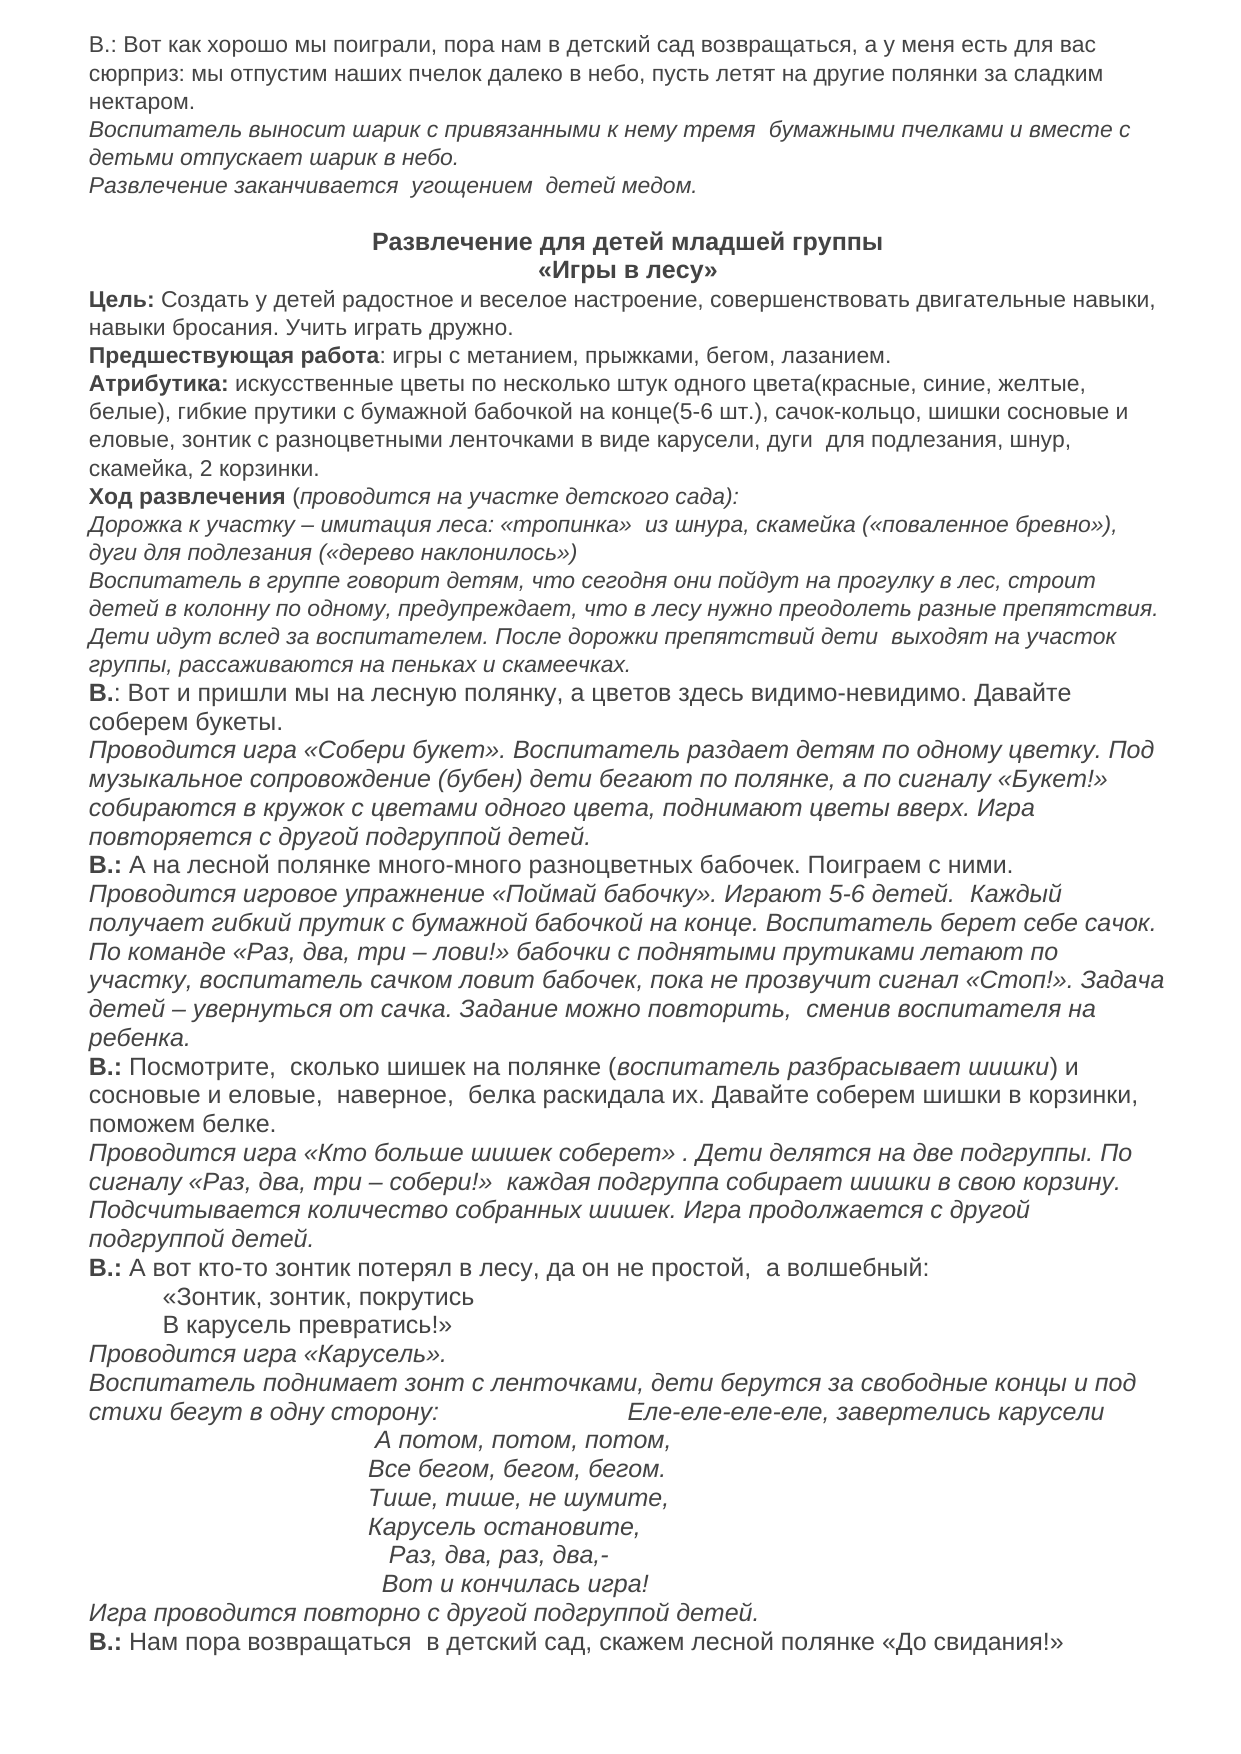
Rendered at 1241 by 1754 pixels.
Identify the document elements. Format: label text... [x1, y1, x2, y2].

text Проводится игра «Карусель». [89, 1339, 1167, 1368]
text Проводится игровое упражнение «Поймай бабочку». Играют 5-6 детей. Каждый получает гибкий прутик с бумажной бабочкой на конце. Воспитатель берет себе сачок. По команде «Раз, два, три – лови!» бабочки с поднятыми прутиками летают по участку, воспитатель сачком ловит бабочек, пока не прозвучит сигнал «Стоп!». Задача детей – увернуться от сачка. Задание можно повторить, сменив воспитателя на ребенка. [89, 879, 1167, 1051]
text Воспитатель выносит шарик с привязанными к нему тремя бумажными пчелками и вместе с детьми отпускает шарик в небо. [89, 114, 1167, 170]
text Предшествующая работа: игры с метанием, прыжками, бегом, лазанием. [89, 340, 1167, 368]
text Вот и кончилась игра! [89, 1569, 1167, 1598]
text Воспитатель в группе говорит детям, что сегодня они пойдут на прогулку в лес, строит детей в колонну по одному, предупреждает, что в лесу нужно преодолеть разные препятствия. Дети идут вслед за воспитателем. После дорожки препятствий дети выходят на участок группы, рассаживаются на пеньках и скамеечках. [89, 565, 1167, 678]
text Карусель остановите, [89, 1511, 1167, 1540]
text Воспитатель поднимает зонт с ленточками, дети берутся за свободные концы и под стихи бегут в одну сторону: Еле-еле-еле-еле, завертелись карусели [89, 1368, 1167, 1425]
text В.: Вот как хорошо мы поиграли, пора нам в детский сад возвращаться, а у меня есть для вас сюрприз: мы отпустим наших пчелок далеко в небо, пусть летят на другие полянки за сладким нектаром. [89, 29, 1167, 114]
text Развлечение заканчивается угощением детей медом. [89, 170, 1167, 198]
text А потом, потом, потом, [89, 1425, 1167, 1454]
text Проводится игра «Кто больше шишек соберет» . Дети делятся на две подгруппы. По сигналу «Раз, два, три – собери!» каждая подгруппа собирает шишки в свою корзину. Подсчитывается количество собранных шишек. Игра продолжается с другой подгруппой детей. [89, 1138, 1167, 1253]
text В.: А вот кто-то зонтик потерял в лесу, да он не простой, а волшебный: [89, 1253, 1167, 1281]
text В.: Вот и пришли мы на лесную полянку, а цветов здесь видимо-невидимо. Давайте соберем букеты. [89, 678, 1167, 735]
text Развлечение для детей младшей группы [89, 226, 1167, 255]
text В.: Нам пора возвращаться в детский сад, скажем лесной полянке «До свидания!» [89, 1626, 1167, 1655]
text «Игры в лесу» [89, 255, 1167, 284]
text В.: А на лесной полянке много-много разноцветных бабочек. Поиграем с ними. [89, 850, 1167, 879]
text Цель: Создать у детей радостное и веселое настроение, совершенствовать двигательные навыки, навыки бросания. Учить играть дружно. [89, 284, 1167, 340]
text «Зонтик, зонтик, покрутись [89, 1281, 1167, 1310]
text Раз, два, раз, два,- [89, 1540, 1167, 1569]
text Ход развлечения (проводится на участке детского сада): [89, 481, 1167, 509]
text В карусель превратись!» [89, 1310, 1167, 1339]
text Проводится игра «Собери букет». Воспитатель раздает детям по одному цветку. Под музыкальное сопровождение (бубен) дети бегают по полянке, а по сигналу «Букет!» собираются в кружок с цветами одного цвета, поднимают цветы вверх. Игра повторяется с другой подгруппой детей. [89, 735, 1167, 850]
text Атрибутика: искусственные цветы по несколько штук одного цвета(красные, синие, желтые, белые), гибкие прутики с бумажной бабочкой на конце(5-6 шт.), сачок-кольцо, шишки сосновые и еловые, зонтик с разноцветными ленточками в виде карусели, дуги для подлезания, шнур, скамейка, 2 корзинки. [89, 368, 1167, 481]
text Игра проводится повторно с другой подгруппой детей. [89, 1598, 1167, 1626]
text Дорожка к участку – имитация леса: «тропинка» из шнура, скамейка («поваленное бревно»), дуги для подлезания («дерево наклонилось») [89, 509, 1167, 565]
text Все бегом, бегом, бегом. [89, 1454, 1167, 1483]
text Тише, тише, не шумите, [89, 1483, 1167, 1511]
text В.: Посмотрите, сколько шишек на полянке (воспитатель разбрасывает шишки) и сосновые и еловые, наверное, белка раскидала их. Давайте соберем шишки в корзинки, поможем белке. [89, 1051, 1167, 1138]
